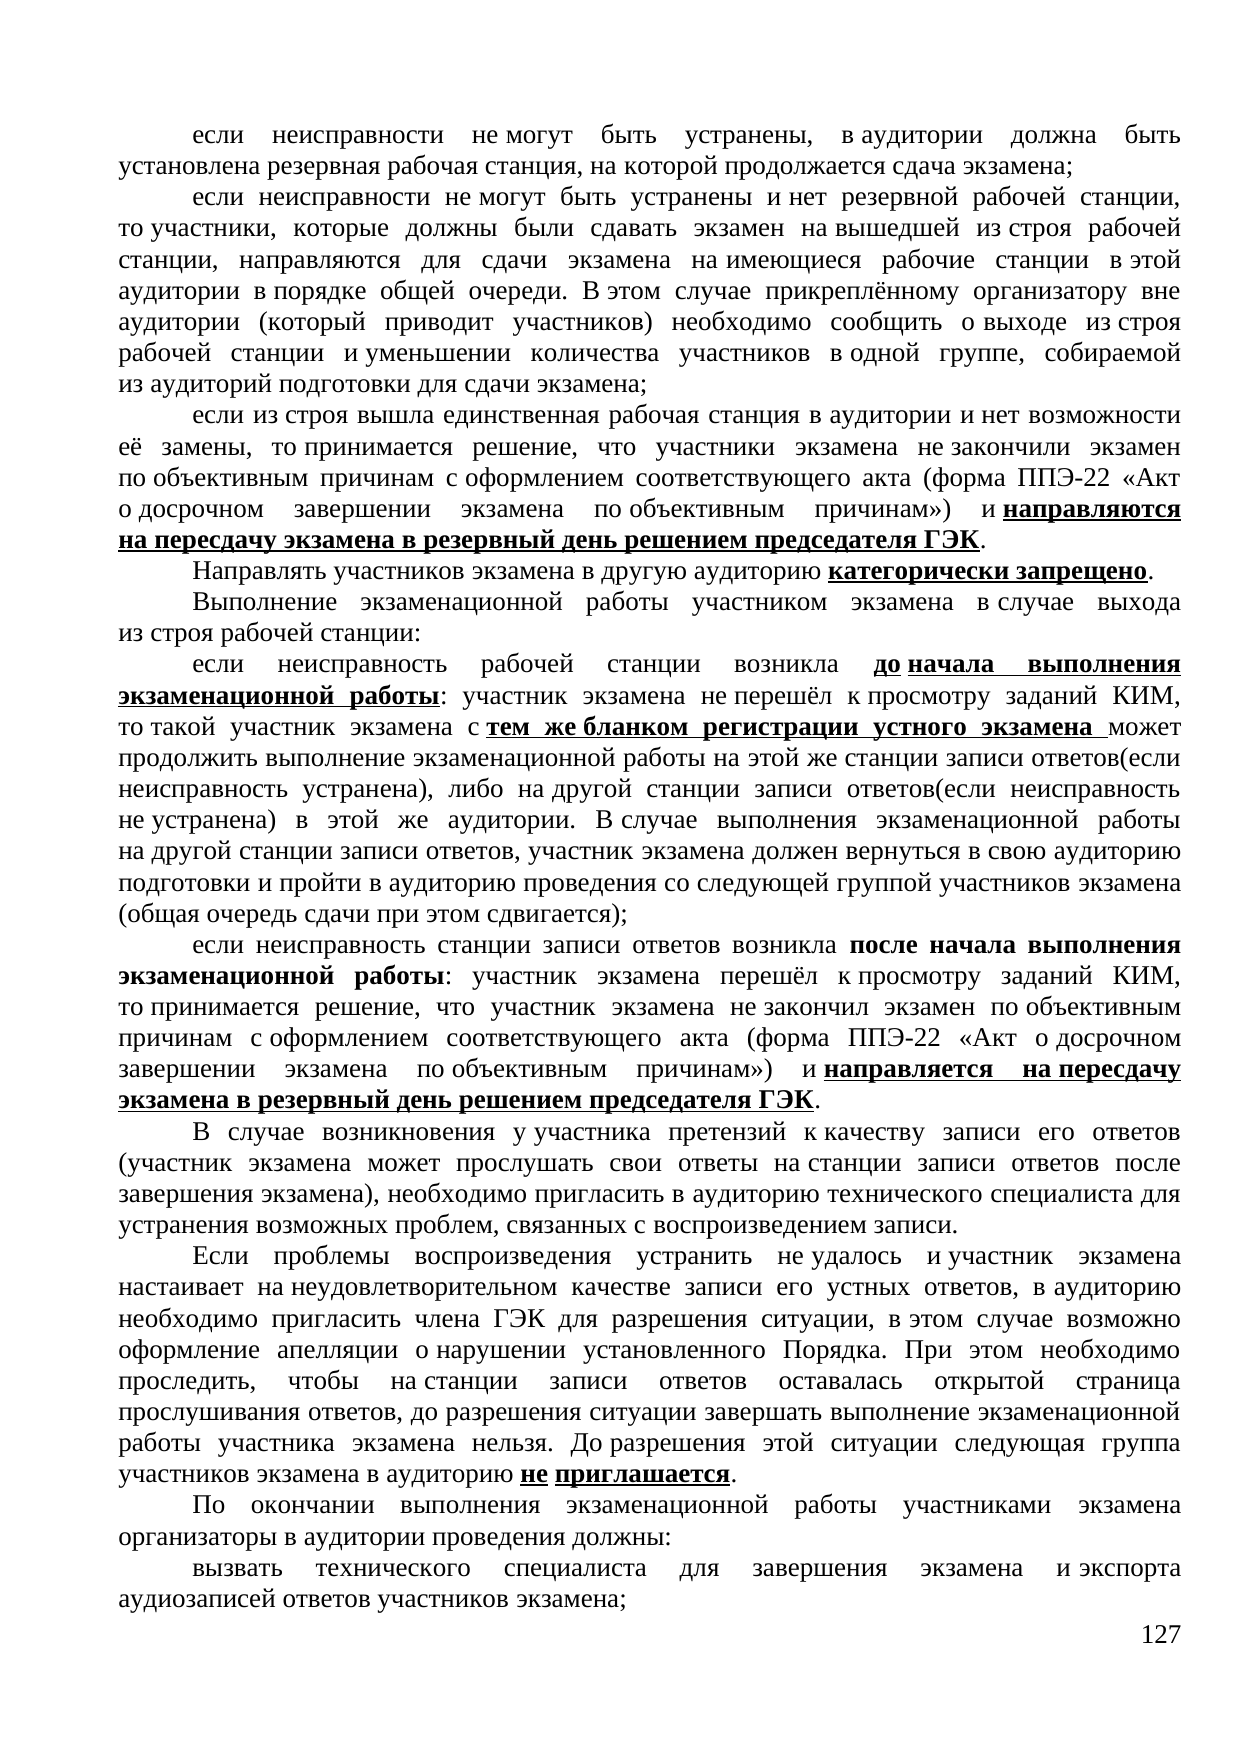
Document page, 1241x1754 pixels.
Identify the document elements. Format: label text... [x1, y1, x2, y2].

text По окончании выполнения экзаменационной работы участниками экзамена организаторы в аудитории проведения должны: [118, 1488, 1181, 1551]
text Выполнение экзаменационной работы участником экзамена в случае выхода из строя рабочей станции: [118, 585, 1181, 648]
text если из строя вышла единственная рабочая станция в аудитории и нет возможности её замены, то принимается решение, что участники экзамена не закончили экзамен по объективным причинам с оформлением соответствующего акта (форма ППЭ-22 «Акт о досрочном завершении экзамена по объективным причинам») и направляются на пересдачу экзамена в резервный день решением председателя ГЭК. [118, 398, 1181, 554]
text Если проблемы воспроизведения устранить не удалось и участник экзамена настаивает на неудовлетворительном качестве записи его устных ответов, в аудиторию необходимо пригласить члена ГЭК для разрешения ситуации, в этом случае возможно оформление апелляции о нарушении установленного Порядка. При этом необходимо проследить, чтобы на станции записи ответов оставалась открытой страница прослушивания ответов, до разрешения ситуации завершать выполнение экзаменационной работы участника экзамена нельзя. До разрешения этой ситуации следующая группа участников экзамена в аудиторию не приглашается. [118, 1239, 1181, 1488]
text В случае возникновения у участника претензий к качеству записи его ответов (участник экзамена может прослушать свои ответы на станции записи ответов после завершения экзамена), необходимо пригласить в аудиторию технического специалиста для устранения возможных проблем, связанных с воспроизведением записи. [118, 1115, 1181, 1239]
text Направлять участников экзамена в другую аудиторию категорически запрещено. [118, 554, 1181, 585]
text если неисправности не могут быть устранены и нет резервной рабочей станции, то участники, которые должны были сдавать экзамен на вышедшей из строя рабочей станции, направляются для сдачи экзамена на имеющиеся рабочие станции в этой аудитории в порядке общей очереди. В этом случае прикреплённому организатору вне аудитории (который приводит участников) необходимо сообщить о выходе из строя рабочей станции и уменьшении количества участников в одной группе, собираемой из аудиторий подготовки для сдачи экзамена; [118, 180, 1181, 398]
text если неисправности не могут быть устранены, в аудитории должна быть установлена резервная рабочая станция, на которой продолжается сдача экзамена; [118, 118, 1181, 180]
text вызвать технического специалиста для завершения экзамена и экспорта аудиозаписей ответов участников экзамена; [118, 1551, 1181, 1613]
text если неисправность рабочей станции возникла до начала выполнения экзаменационной работы: участник экзамена не перешёл к просмотру заданий КИМ, то такой участник экзамена с тем же бланком регистрации устного экзамена может продолжить выполнение экзаменационной работы на этой же станции записи ответов(если неисправность устранена), либо на другой станции записи ответов(если неисправность не устранена) в этой же аудитории. В случае выполнения экзаменационной работы на другой станции записи ответов, участник экзамена должен вернуться в свою аудиторию подготовки и пройти в аудиторию проведения со следующей группой участников экзамена (общая очередь сдачи при этом сдвигается); [118, 648, 1181, 928]
text если неисправность станции записи ответов возникла после начала выполнения экзаменационной работы: участник экзамена перешёл к просмотру заданий КИМ, то принимается решение, что участник экзамена не закончил экзамен по объективным причинам с оформлением соответствующего акта (форма ППЭ-22 «Акт о досрочном завершении экзамена по объективным причинам») и направляется на пересдачу экзамена в резервный день решением председателя ГЭК. [118, 928, 1181, 1115]
